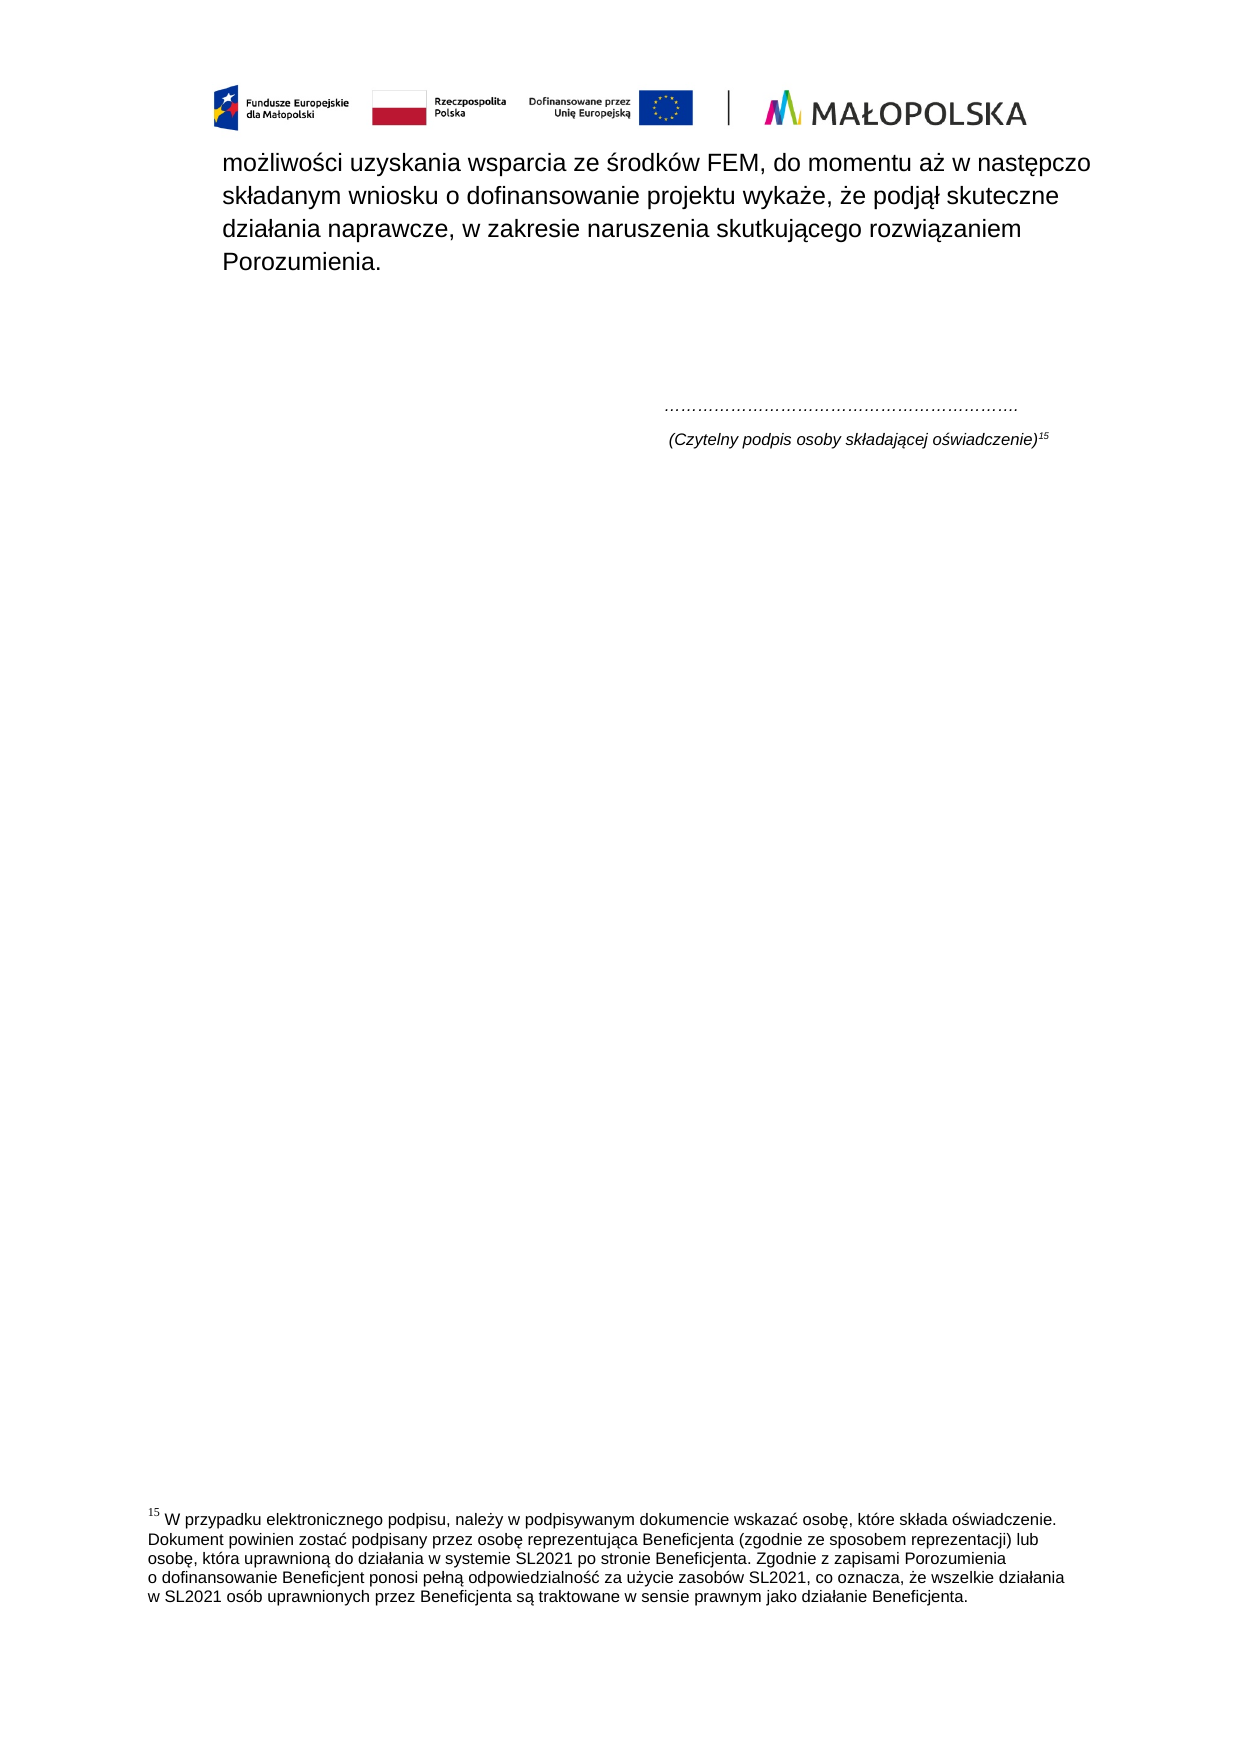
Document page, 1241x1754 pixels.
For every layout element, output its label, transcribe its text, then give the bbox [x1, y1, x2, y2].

text ………………………………………………………. [590, 396, 1092, 415]
picture [202, 73, 1039, 142]
text (Czytelny podpis osoby składającej oświadczenie) [590, 430, 1092, 449]
